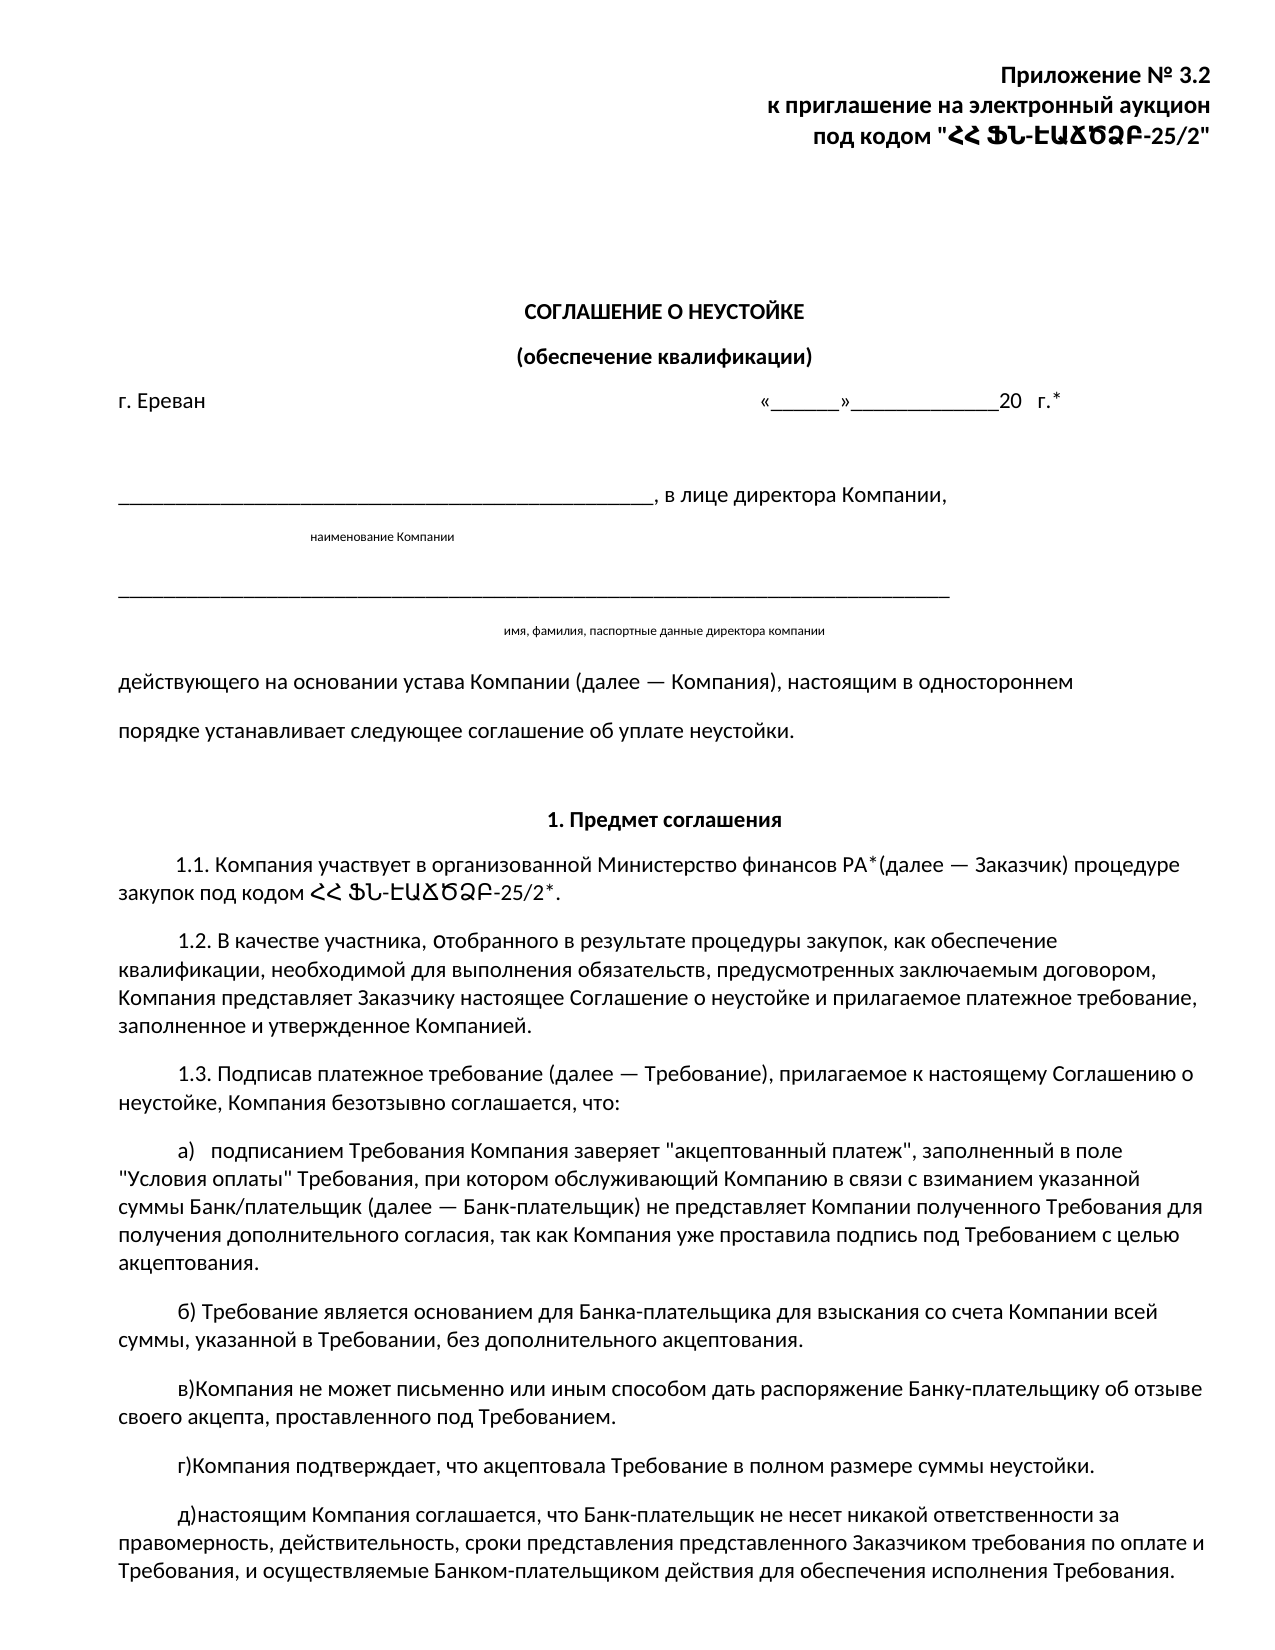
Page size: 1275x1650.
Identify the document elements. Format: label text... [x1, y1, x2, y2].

text к приглашение на электронный аукцион [148, 89, 1211, 120]
text 1.1. Компания участвует в организованной Министерство финансов РА*(далее — Заказчик) процедуре закупок под кодом ՀՀ ՖՆ-ԷԱՃԾՁԲ-25/2*. [118, 850, 1211, 906]
text (обеспечение квалификации) [118, 342, 1211, 370]
text наименование Компании [310, 529, 1211, 557]
text СОГЛАШЕНИЕ О НЕУСТОЙКЕ [118, 297, 1211, 325]
text г)Компания подтверждает, что акцептовала Требование в полном размере суммы неустойки. [118, 1451, 1211, 1479]
text под кодом "ՀՀ ՖՆ-ԷԱՃԾՁԲ-25/2" [148, 120, 1211, 151]
text в)Компания не может письменно или иным способом дать распоряжение Банку-плательщику об отзыве своего акцепта, проставленного под Требованием. [118, 1374, 1211, 1430]
table_header г. Ереван [107, 387, 605, 435]
text _________________________________________________________________________ [118, 573, 1211, 601]
text _______________________________________________, в лице директора Компании, [118, 480, 1211, 508]
text порядке устанавливает следующее соглашение об уплате неустойки. [118, 716, 1211, 744]
text действующего на основании устава Компании (далее — Компания), настоящим в одностороннем [118, 667, 1211, 695]
text 1.2. В качестве участника, օтобранного в результате процедуры закупок, как обеспечение квалификации, необходимой для выполнения обязательств, предусмотренных заключаемым договором, Kомпания представляет Заказчику настоящее Соглашение о неустойке и прилагаемое платежное требование, заполненное и утвержденное Компанией. [118, 927, 1211, 1039]
text а) подписанием Требования Компания заверяет "акцептованный платеж", заполненный в поле "Условия оплаты" Требования, при котором обслуживающий Компанию в связи с взиманием указанной суммы Банк/плательщик (далее — Банк-плательщик) не представляет Компании полученного Требования для получения дополнительного согласия, так как Компания уже проставила подпись под Требованием с целью акцептования. [118, 1136, 1211, 1277]
text б) Требование является основанием для Банка-плательщика для взыскания со счета Компании всей суммы, указанной в Требовании, без дополнительного акцептования. [118, 1297, 1211, 1353]
text 1. Предмет соглашения [118, 805, 1211, 833]
text имя, фамилия, паспортные данные директора компании [118, 622, 1211, 650]
text 1.3. Подписав платежное требование (далее — Требование), прилагаемое к настоящему Соглашению о неустойке, Компания безотзывно соглашается, что: [118, 1059, 1211, 1116]
text д)настоящим Компания соглашается, что Банк-плательщик не несет никакой ответственности за правомерность, действительность, сроки представления представленного Заказчиком требования по оплате и Требования, и осуществляемые Банком-плательщиком действия для обеспечения исполнения Требования. [118, 1500, 1211, 1584]
table_header «______»_____________20 г.* [605, 387, 1074, 435]
text Приложение № 3.2 [118, 59, 1211, 89]
